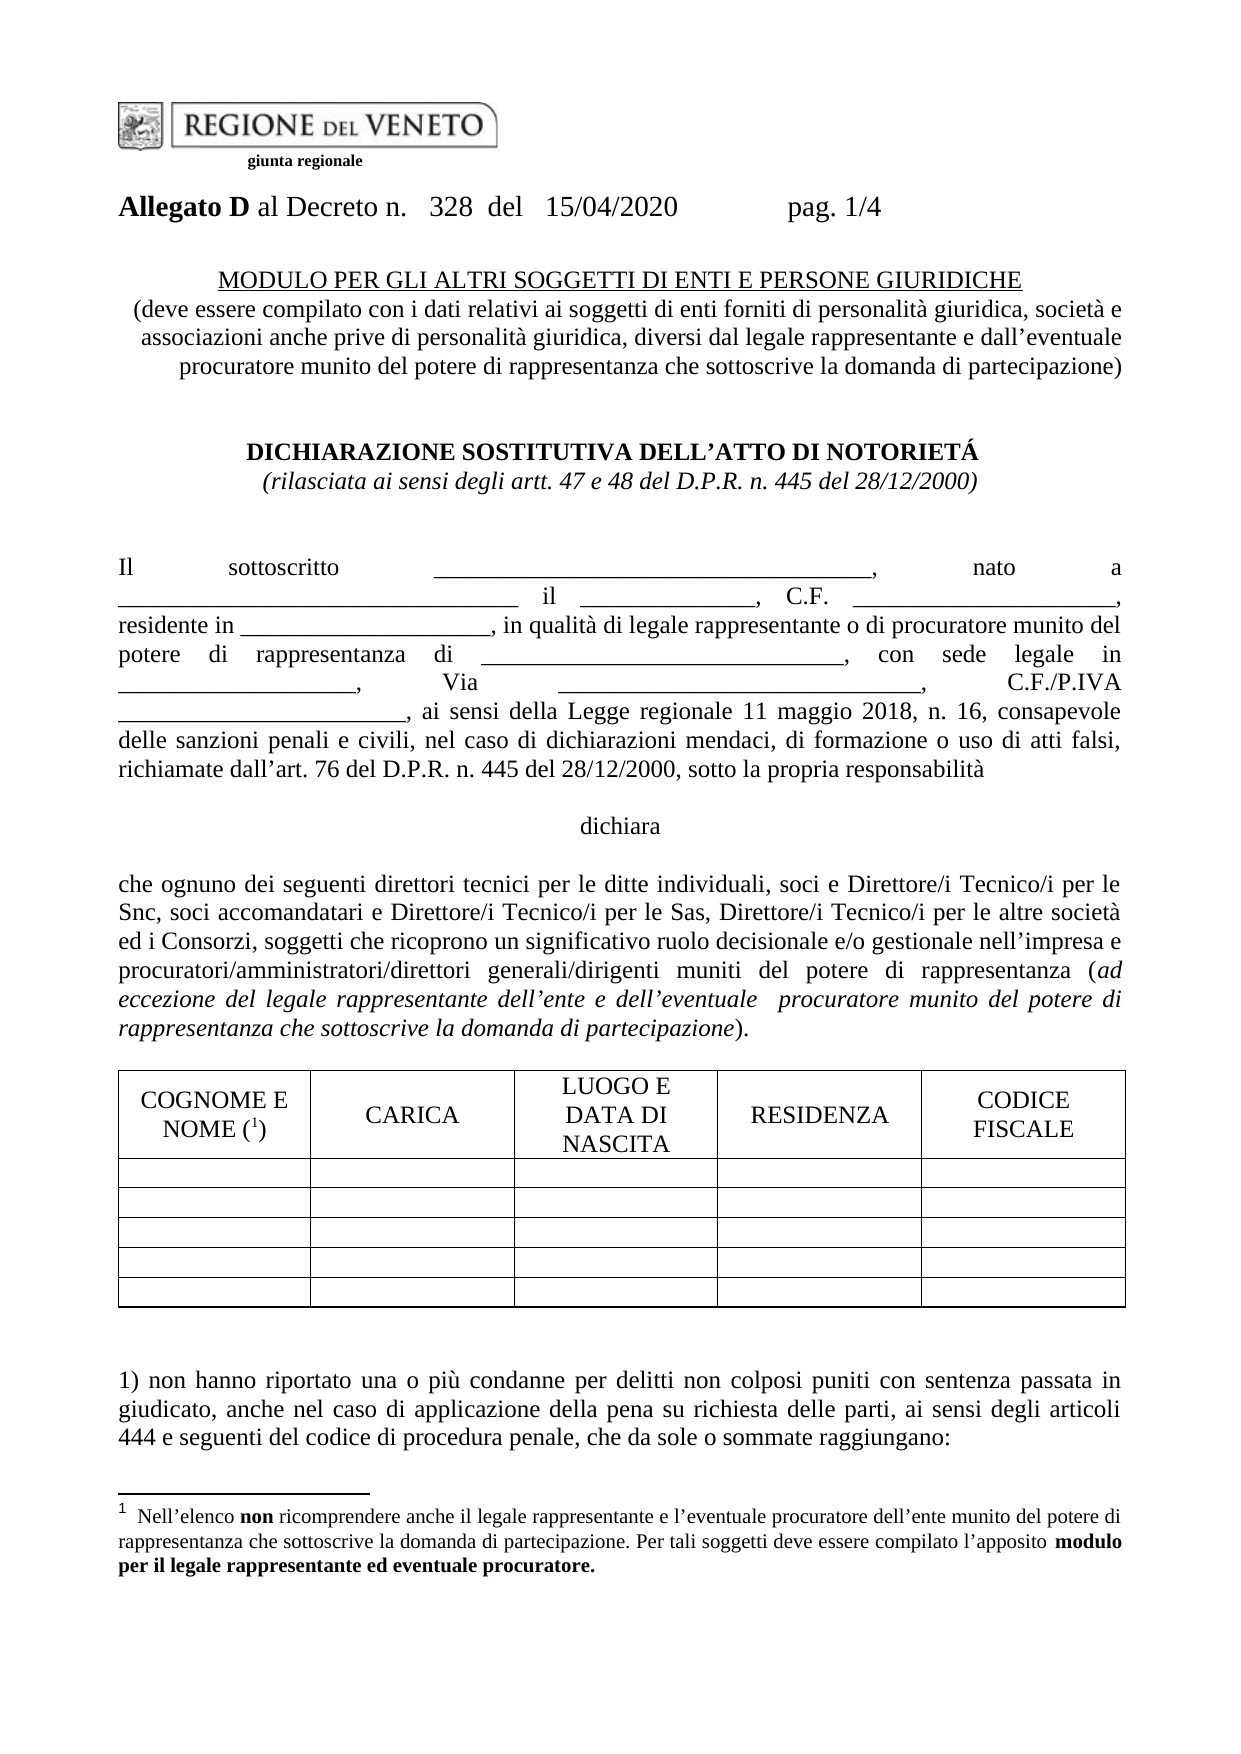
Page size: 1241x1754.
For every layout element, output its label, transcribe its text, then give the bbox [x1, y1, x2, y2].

table_cell [718, 1159, 921, 1187]
table_cell [922, 1218, 1125, 1247]
table_cell [922, 1188, 1125, 1217]
table_cell [922, 1278, 1125, 1306]
text che ognuno dei seguenti direttori tecnici per le ditte individuali, soci e Direttore/i Tecnico/i per le Snc, soci accomandatari e Direttore/i Tecnico/i per le Sas, Direttore/i Tecnico/i per le altre società ed i Consorzi, soggetti che ricoprono un significativo ruolo decisionale e/o gestionale nell’impresa e procuratori/amministratori/direttori generali/dirigenti muniti del potere di rappresentanza (ad eccezione del legale rappresentante dell’ente e dell’eventuale procuratore munito del potere di rappresentanza che sottoscrive la domanda di partecipazione). [118, 869, 1122, 1041]
text (rilasciata ai sensi degli artt. 47 e 48 del D.P.R. n. 445 del 28/12/2000) [118, 466, 1122, 495]
text 1) non hanno riportato una o più condanne per delitti non colposi puniti con sentenza passata in giudicato, anche nel caso di applicazione della pena su richiesta delle parti, ai sensi degli articoli 444 e seguenti del codice di procedura penale, che da sole o sommate raggiungano: [118, 1365, 1122, 1451]
text DICHIARAZIONE SOSTITUTIVA DELL’ATTO DI NOTORIETÁ [103, 437, 1122, 466]
table_header COGNOME E NOME () [119, 1071, 310, 1157]
table_cell [922, 1248, 1125, 1277]
table_header CODICE FISCALE [922, 1071, 1125, 1157]
table_cell [515, 1188, 717, 1217]
table_cell [311, 1218, 514, 1247]
table_cell [515, 1248, 717, 1277]
text MODULO PER GLI ALTRI SOGGETTI DI ENTI E PERSONE GIURIDICHE [118, 265, 1122, 294]
table_cell [119, 1188, 310, 1217]
table_cell [718, 1248, 921, 1277]
table_cell [718, 1218, 921, 1247]
table_cell [119, 1159, 310, 1187]
table_cell [515, 1159, 717, 1187]
table_cell [119, 1248, 310, 1277]
table_header CARICA [311, 1071, 514, 1157]
text dichiara [118, 811, 1122, 840]
table_cell [119, 1218, 310, 1247]
text (deve essere compilato con i dati relativi ai soggetti di enti forniti di personalità giuridica, società e associazioni anche prive di personalità giuridica, diversi dal legale rappresentante e dall’eventuale procuratore munito del potere di rappresentanza che sottoscrive la domanda di partecipazione) [118, 294, 1122, 380]
table_cell [515, 1278, 717, 1306]
table_header LUOGO E DATA DI NASCITA [515, 1071, 717, 1157]
picture [118, 102, 498, 151]
table_cell [718, 1278, 921, 1306]
table_cell [515, 1218, 717, 1247]
table_cell [311, 1248, 514, 1277]
table_header RESIDENZA [718, 1071, 921, 1157]
table_cell [922, 1159, 1125, 1187]
text Il sottoscritto ___________________________________, nato a ________________________________ il ______________, C.F. _____________________, residente in ____________________, in qualità di legale rappresentante o di procuratore munito del potere di rappresentanza di _____________________________, con sede legale in ___________________, Via _____________________________, C.F./P.IVA _______________________, ai sensi della Legge regionale 11 maggio 2018, n. 16, consapevole delle sanzioni penali e civili, nel caso di dichiarazioni mendaci, di formazione o uso di atti falsi, richiamate dall’art. 76 del D.P.R. n. 445 del 28/12/2000, sotto la propria responsabilità [118, 552, 1122, 782]
table_cell [718, 1188, 921, 1217]
table_cell [119, 1278, 310, 1306]
table_cell [311, 1278, 514, 1306]
table_cell [311, 1188, 514, 1217]
table_cell [311, 1159, 514, 1187]
